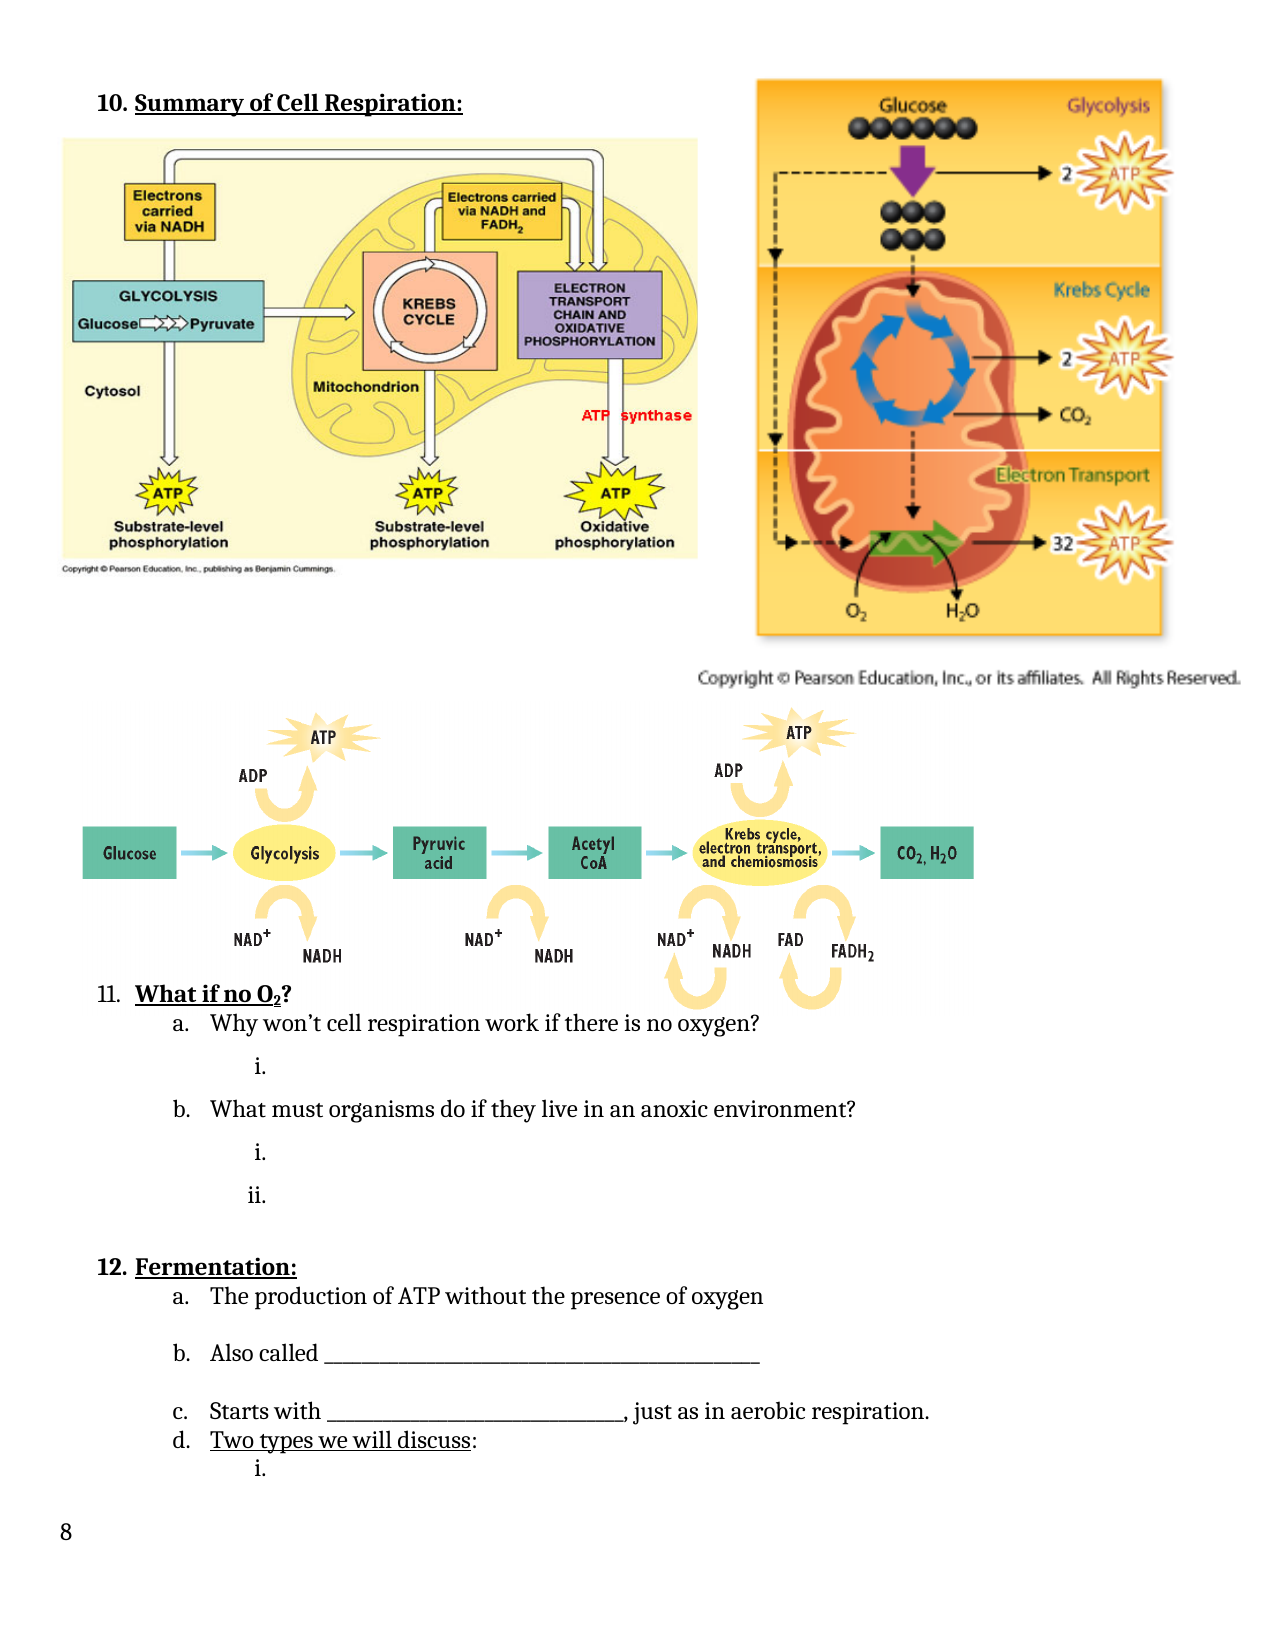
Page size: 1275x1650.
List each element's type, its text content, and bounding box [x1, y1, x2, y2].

list What if no O2? [97, 980, 1215, 1009]
list Also called _______________________________________________ [172, 1339, 1215, 1368]
list Starts with ________________________________, just as in aerobic respiration. [172, 1397, 1215, 1426]
list What must organisms do if they live in an anoxic environment? [172, 1095, 1215, 1124]
list Why won’t cell respiration work if there is no oxygen? [172, 1009, 1215, 1037]
picture [56, 72, 1241, 691]
list Fermentation: [97, 1253, 1215, 1282]
picture [78, 701, 978, 1016]
list Two types we will discuss: [172, 1426, 1215, 1454]
list The production of ATP without the presence of oxygen [172, 1282, 1215, 1311]
list Summary of Cell Respiration: [97, 89, 1215, 117]
